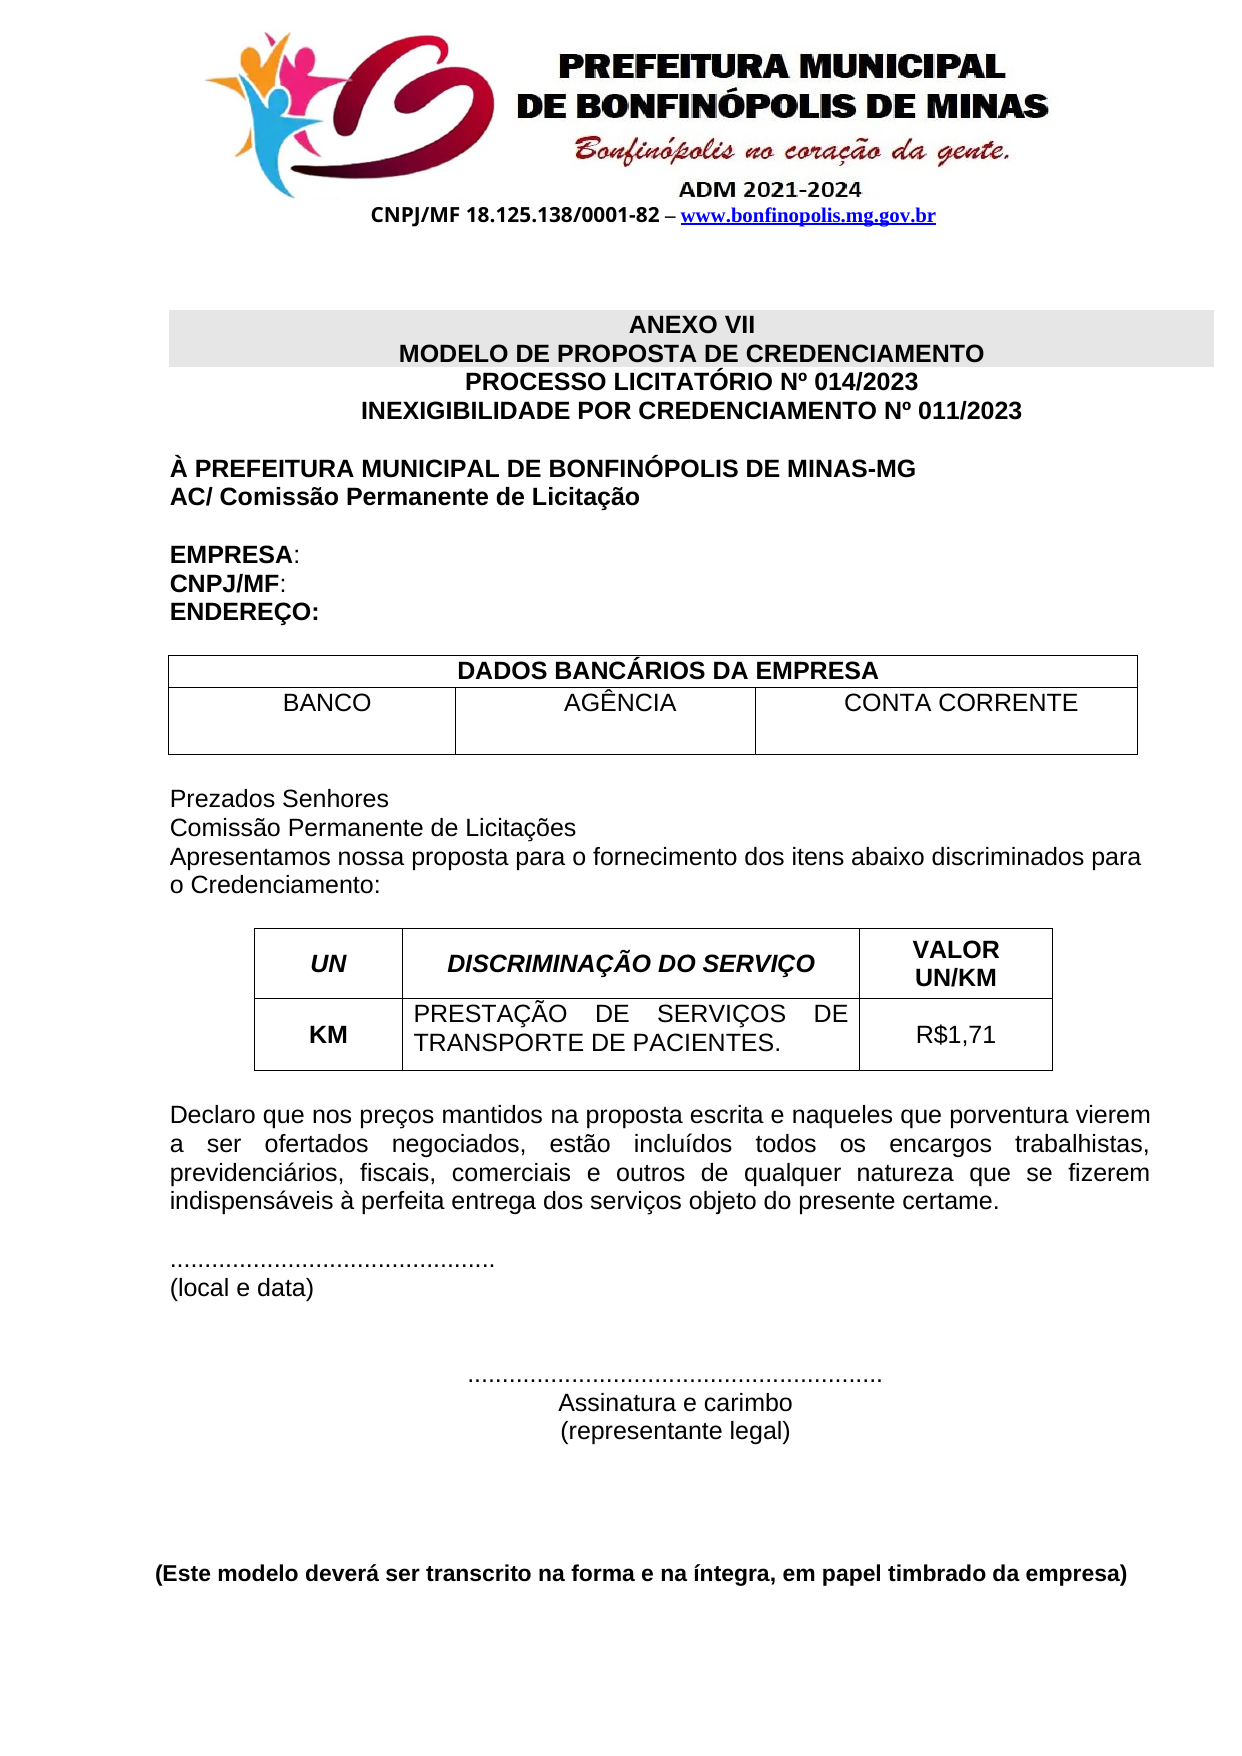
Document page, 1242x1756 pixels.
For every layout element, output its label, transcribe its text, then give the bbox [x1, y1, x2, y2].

table_cell [756, 721, 1137, 754]
table_cell CONTA CORRENTE [756, 688, 1137, 721]
text Apresentamos nossa proposta para o fornecimento dos itens abaixo discriminados para o Credenciamento: [169, 842, 1152, 899]
table_cell R$1,71 [860, 999, 1052, 1070]
table_header UN [255, 929, 402, 998]
table_cell PRESTAÇÃO DE SERVIÇOS DE TRANSPORTE DE PACIENTES. [403, 999, 859, 1070]
text À PREFEITURA MUNICIPAL DE BONFINÓPOLIS DE MINAS-MG [169, 453, 1214, 482]
text Declaro que nos preços mantidos na proposta escrita e naqueles que porventura vierem a ser ofertados negociados, estão incluídos todos os encargos trabalhistas, previdenciários, fiscais, comerciais e outros de qualquer natureza que se fizerem indispensáveis à perfeita entrega dos serviços objeto do presente certame. [169, 1100, 1152, 1215]
table_cell [169, 721, 455, 754]
text ............................................................ [169, 1359, 1181, 1387]
text ANEXO VII [169, 310, 1214, 338]
text INEXIGIBILIDADE POR CREDENCIAMENTO Nº 011/2023 [169, 396, 1214, 425]
text EMPRESA: [169, 540, 1196, 568]
text PROCESSO LICITATÓRIO Nº 014/2023 [169, 367, 1214, 396]
picture [199, 29, 1064, 200]
table_cell KM [255, 999, 402, 1070]
table_header VALOR UN/KM [860, 929, 1052, 998]
text (local e data) [169, 1272, 1181, 1301]
table_cell [456, 721, 755, 754]
text ENDEREÇO: [169, 597, 1196, 626]
table_cell BANCO [169, 688, 455, 721]
text Prezados Senhores [169, 784, 1242, 813]
table_header DISCRIMINAÇÃO DO SERVIÇO [403, 929, 859, 998]
table_cell AGÊNCIA [456, 688, 755, 721]
text CNPJ/MF: [169, 568, 1196, 597]
text Assinatura e carimbo [169, 1387, 1181, 1416]
text ............................................... [169, 1244, 1181, 1272]
text AC/ Comissão Permanente de Licitação [169, 482, 1214, 511]
text (representante legal) [169, 1416, 1181, 1445]
table_header DADOS BANCÁRIOS DA EMPRESA [169, 656, 1137, 687]
text (Este modelo deverá ser transcrito na forma e na íntegra, em papel timbrado da empresa) [155, 1560, 1202, 1586]
text MODELO DE PROPOSTA DE CREDENCIAMENTO [169, 338, 1214, 367]
text Comissão Permanente de Licitações [169, 813, 1242, 842]
